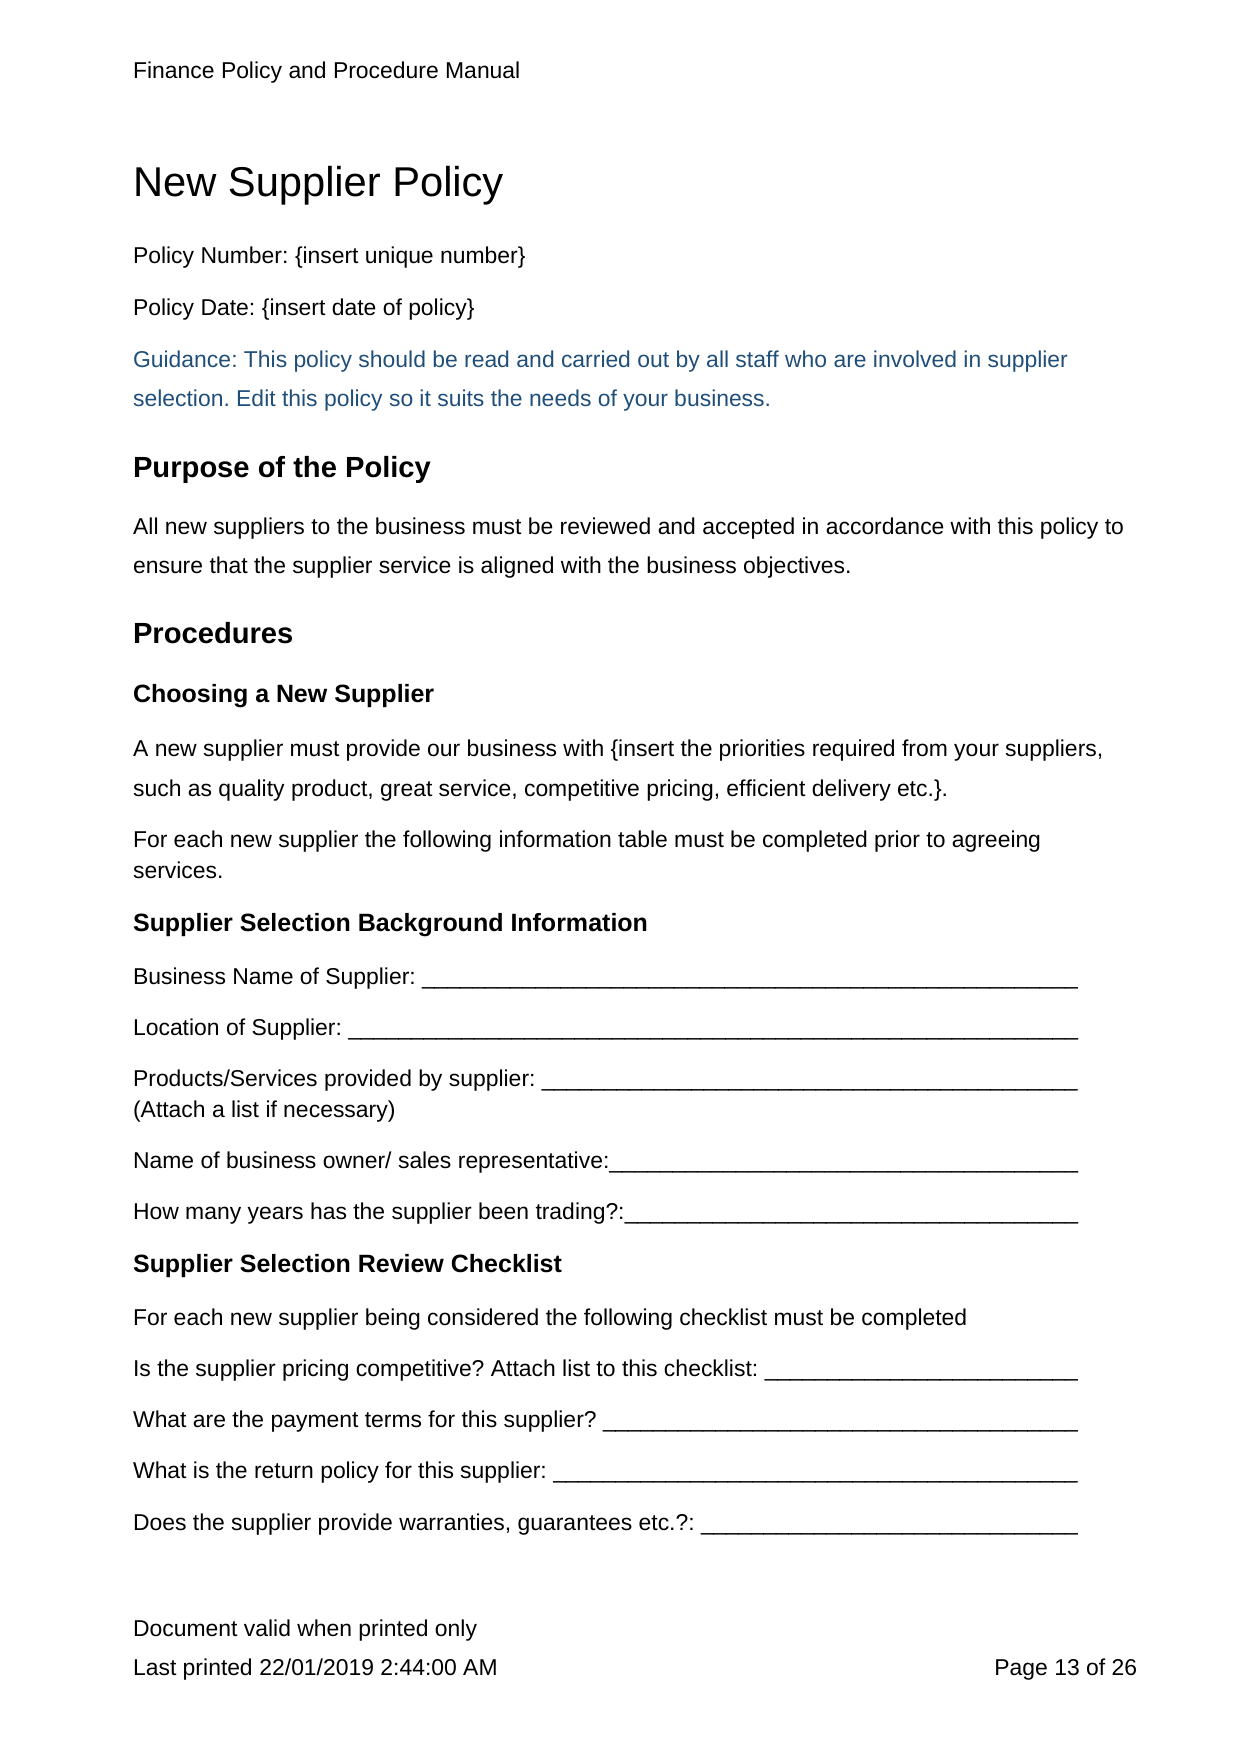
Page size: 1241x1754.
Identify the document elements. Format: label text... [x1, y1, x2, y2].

text All new suppliers to the business must be reviewed and accepted in accordance with this policy to ensure that the supplier service is aligned with the business objectives. [133, 513, 1137, 578]
subtitle Choosing a New Supplier [133, 679, 1137, 708]
text Products/Services provided by supplier: (Attach a list if necessary) [133, 1065, 1137, 1122]
subtitle Supplier Selection Review Checklist [133, 1249, 1137, 1277]
text What is the return policy for this supplier: [133, 1457, 1137, 1484]
text Guidance: This policy should be read and carried out by all staff who are involved in supplier selection. Edit this policy so it suits the needs of your business. [133, 346, 1137, 412]
subtitle Purpose of the Policy [133, 450, 1137, 483]
text Policy Date: {insert date of policy} [133, 294, 1137, 320]
subtitle New Supplier Policy [133, 157, 1137, 205]
text What are the payment terms for this supplier? [133, 1406, 1137, 1433]
text Name of business owner/ sales representative: [133, 1147, 1137, 1173]
text Location of Supplier: [133, 1014, 1137, 1041]
text A new supplier must provide our business with {insert the priorities required from your suppliers, such as quality product, great service, competitive pricing, efficient delivery etc.}. [133, 735, 1137, 801]
text For each new supplier the following information table must be completed prior to agreeing services. [133, 826, 1137, 883]
text Is the supplier pricing competitive? Attach list to this checklist: [133, 1355, 1137, 1382]
text Does the supplier provide warranties, guarantees etc.?: [133, 1508, 1137, 1535]
text How many years has the supplier been trading?: [133, 1198, 1137, 1224]
text Business Name of Supplier: [133, 963, 1137, 990]
subtitle Procedures [133, 617, 1137, 650]
text Policy Number: {insert unique number} [133, 242, 1137, 268]
text For each new supplier being considered the following checklist must be completed [133, 1304, 1137, 1331]
subtitle Supplier Selection Background Information [133, 908, 1137, 936]
